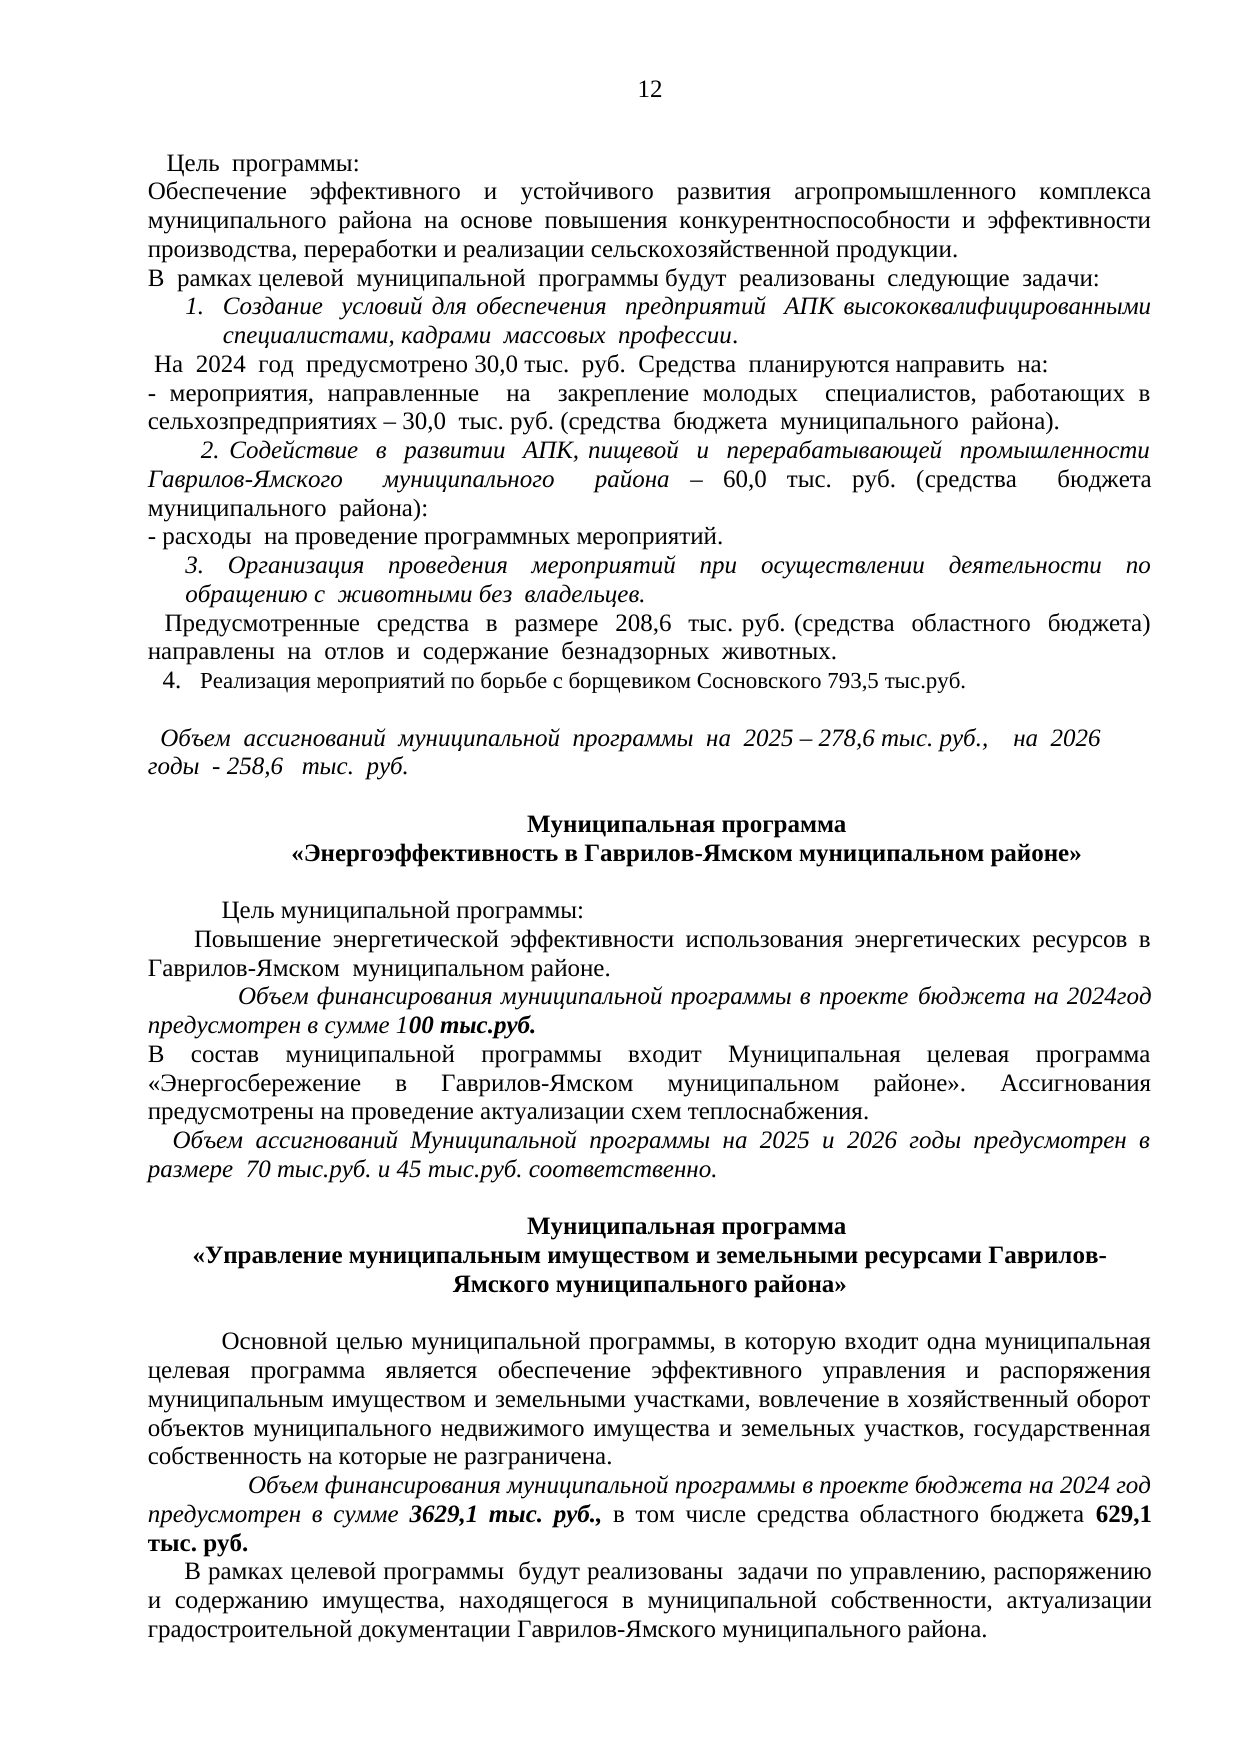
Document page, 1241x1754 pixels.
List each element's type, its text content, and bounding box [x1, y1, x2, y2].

text «Энергоэффективность в Гаврилов-Ямском муниципальном районе» [148, 838, 1152, 866]
text Основной целью муниципальной программы, в которую входит одна муниципальная целевая программа является обеспечение эффективного управления и распоряжения муниципальным имуществом и земельными участками, вовлечение в хозяйственный оборот объектов муниципального недвижимого имущества и земельных участков, государственная собственность на которые не разграничена. [148, 1326, 1152, 1470]
text 3. Организация проведения мероприятий при осуществлении деятельности по обращению с животными без владельцев. [185, 550, 1152, 608]
text Обеспечение эффективного и устойчивого развития агропромышленного комплекса муниципального района на основе повышения конкурентноспособности и эффективности производства, переработки и реализации сельскохозяйственной продукции. [148, 176, 1152, 263]
text Объем ассигнований муниципальной программы на 2025 – 278,6 тыс. руб., на 2026 годы - 258,6 тыс. руб. [148, 723, 1152, 780]
list Реализация мероприятий по борьбе с борщевиком Сосновского 793,5 тыс.руб. [162, 665, 1152, 694]
text - мероприятия, направленные на закрепление молодых специалистов, работающих в сельхозпредприятиях – 30,0 тыс. руб. (средства бюджета муниципального района). [148, 378, 1152, 435]
text В рамках целевой программы будут реализованы задачи по управлению, распоряжению и содержанию имущества, находящегося в муниципальной собственности, актуализации градостроительной документации Гаврилов-Ямского муниципального района. [148, 1556, 1152, 1643]
text 2. Содействие в развитии АПК, пищевой и перерабатывающей промышленности Гаврилов-Ямского муниципального района – 60,0 тыс. руб. (средства бюджета муниципального района): [148, 435, 1152, 521]
text Объем финансирования муниципальной программы в проекте бюджета на 2024год предусмотрен в сумме 100 тыс.руб. [148, 981, 1152, 1039]
text «Управление муниципальным имуществом и земельными ресурсами Гаврилов-Ямского муниципального района» [148, 1240, 1152, 1298]
text В состав муниципальной программы входит Муниципальная целевая программа «Энергосбережение в Гаврилов-Ямском муниципальном районе». Ассигнования предусмотрены на проведение актуализации схем теплоснабжения. [148, 1039, 1152, 1125]
text Муниципальная программа [148, 809, 1152, 838]
text - расходы на проведение программных мероприятий. [148, 521, 1152, 550]
text В рамках целевой муниципальной программы будут реализованы следующие задачи: [148, 263, 1152, 291]
list Создание условий для обеспечения предприятий АПК высококвалифицированными специалистами, кадрами массовых профессии. [185, 291, 1152, 349]
text Предусмотренные средства в размере 208,6 тыс. руб. (средства областного бюджета) направлены на отлов и содержание безнадзорных животных. [148, 608, 1152, 665]
text Объем ассигнований Муниципальной программы на 2025 и 2026 годы предусмотрен в размере 70 тыс.руб. и 45 тыс.руб. соответственно. [148, 1125, 1152, 1183]
text На 2024 год предусмотрено 30,0 тыс. руб. Средства планируются направить на: [148, 349, 1152, 378]
text Повышение энергетической эффективности использования энергетических ресурсов в Гаврилов-Ямском муниципальном районе. [148, 924, 1152, 981]
text Цель программы: [148, 148, 1152, 176]
text Цель муниципальной программы: [148, 895, 1152, 924]
text Объем финансирования муниципальной программы в проекте бюджета на 2024 год предусмотрен в сумме 3629,1 тыс. руб., в том числе средства областного бюджета 629,1 тыс. руб. [148, 1470, 1152, 1556]
text Муниципальная программа [148, 1211, 1152, 1240]
